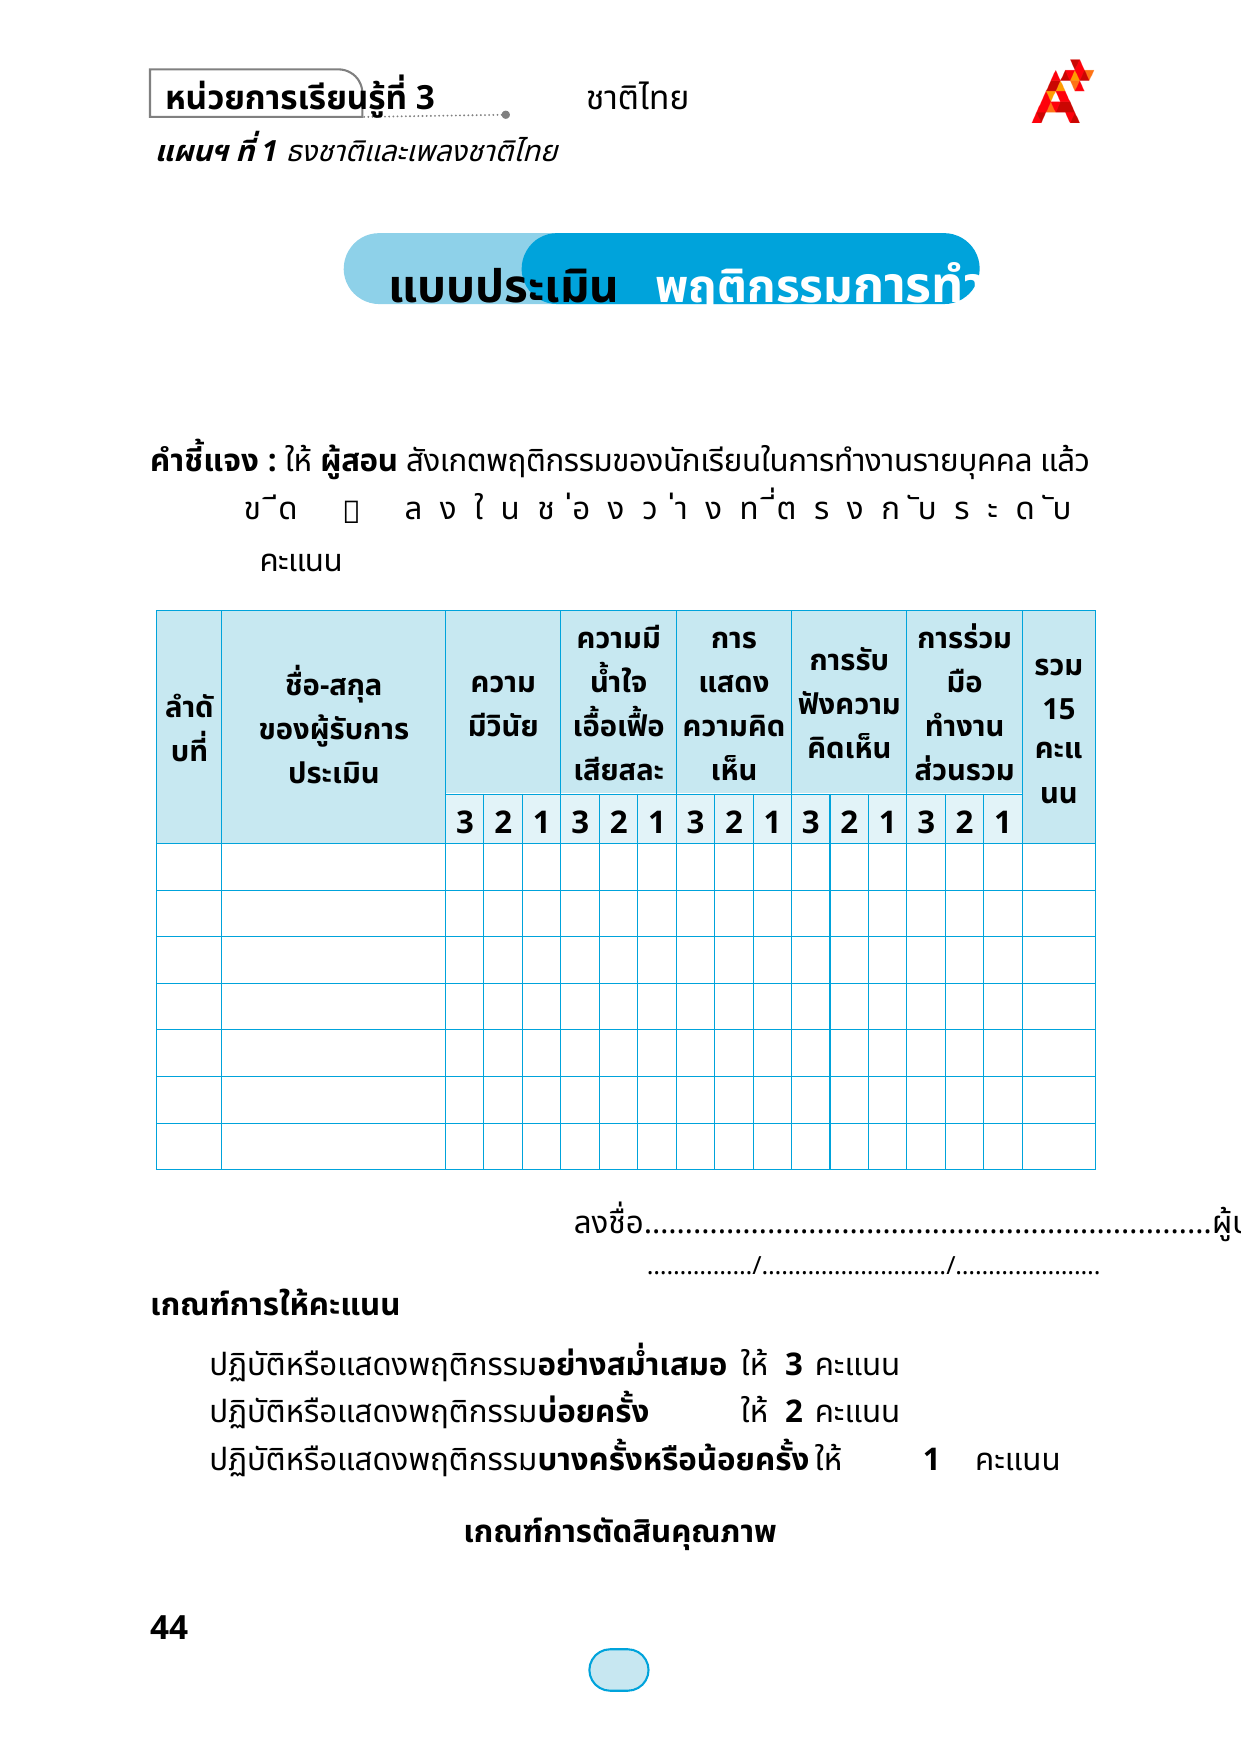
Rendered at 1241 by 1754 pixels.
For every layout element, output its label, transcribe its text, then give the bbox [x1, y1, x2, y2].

table_cell [600, 937, 637, 983]
table_cell [446, 844, 483, 890]
table_cell [792, 844, 829, 890]
table_header ชื่อ-สกุล ของผู้รับการประเมิน [222, 611, 445, 843]
table_cell 1 [754, 795, 791, 843]
table_cell [715, 937, 753, 983]
table_cell [446, 1030, 483, 1076]
table_cell [1023, 937, 1095, 983]
table_cell 1 [523, 795, 560, 843]
table_cell [561, 844, 599, 890]
table_cell [907, 1077, 945, 1122]
table_cell [157, 1077, 221, 1122]
table_cell [638, 1077, 676, 1122]
table_cell [600, 984, 637, 1029]
table_cell [523, 984, 560, 1029]
table_cell [754, 1030, 791, 1076]
table_cell [157, 1030, 221, 1076]
table_cell [869, 891, 906, 936]
table_cell [1023, 891, 1095, 936]
table_cell [561, 937, 599, 983]
table_cell [946, 1124, 983, 1169]
table_cell [869, 984, 906, 1029]
table_cell [222, 1124, 445, 1169]
table_cell [831, 937, 868, 983]
text คำชี้แจง : ให้ ผู้สอน สังเกตพฤติกรรมของนักเรียนในการทำงานรายบุคคล แล้วขีด ลงในช่องว่างที่ตรงกับระดับ คะแนน [150, 438, 1090, 585]
table_cell 3 [561, 795, 599, 843]
text ……….……/………………….……/…………………. [150, 1248, 1090, 1282]
table_cell [677, 1077, 714, 1122]
table_cell [561, 1077, 599, 1122]
table_cell [222, 1030, 445, 1076]
table_cell [1023, 1124, 1095, 1169]
table_cell [1023, 1030, 1095, 1076]
table_cell [754, 891, 791, 936]
table_cell [715, 1030, 753, 1076]
picture [1024, 52, 1099, 126]
table_cell [715, 891, 753, 936]
table_cell [946, 1030, 983, 1076]
text ปฏิบัติหรือแสดงพฤติกรรมบ่อยครั้ง ให้ 2 คะแนน [150, 1389, 1090, 1437]
table_cell [600, 1077, 637, 1122]
table_cell [523, 937, 560, 983]
text เกณฑ์การให้คะแนน [150, 1282, 1090, 1329]
table_cell [677, 1030, 714, 1076]
table_cell [907, 891, 945, 936]
table_cell [984, 937, 1022, 983]
table_cell [792, 1077, 829, 1122]
table_cell [446, 1124, 483, 1169]
table_cell [561, 891, 599, 936]
table_cell [754, 1077, 791, 1122]
table_cell [523, 1030, 560, 1076]
table_cell [157, 844, 221, 890]
table_cell 2 [484, 795, 522, 843]
table_cell [715, 1124, 753, 1169]
table_cell [792, 984, 829, 1029]
text ปฏิบัติหรือแสดงพฤติกรรมบางครั้งหรือน้อยครั้ง ให้ 1 คะแนน [150, 1437, 1090, 1484]
table_cell [907, 1124, 945, 1169]
table_cell [484, 1077, 522, 1122]
table_cell [984, 1124, 1022, 1169]
table_cell [946, 844, 983, 890]
table_cell [484, 984, 522, 1029]
table_cell [484, 891, 522, 936]
table_cell [677, 1124, 714, 1169]
table_cell [792, 1030, 829, 1076]
table_cell [638, 844, 676, 890]
table_cell [638, 891, 676, 936]
table_cell [222, 844, 445, 890]
table_cell [946, 984, 983, 1029]
text ลงชื่อ……………………………………………………………ผู้ประเมิน [150, 1201, 1090, 1248]
table_cell [638, 937, 676, 983]
table_cell [1023, 984, 1095, 1029]
table_cell [984, 844, 1022, 890]
table_cell [831, 844, 868, 890]
table_cell [638, 1030, 676, 1076]
table_cell [222, 891, 445, 936]
table_cell [523, 1077, 560, 1122]
table_cell [907, 1030, 945, 1076]
table_cell [484, 937, 522, 983]
table_cell [561, 1124, 599, 1169]
table_cell [869, 1124, 906, 1169]
table_cell [792, 891, 829, 936]
table_cell [484, 1030, 522, 1076]
table_cell [869, 844, 906, 890]
table_cell [446, 891, 483, 936]
table_cell [869, 1030, 906, 1076]
table_cell [600, 891, 637, 936]
table_cell 1 [869, 795, 906, 843]
table_cell [677, 984, 714, 1029]
table_cell [831, 984, 868, 1029]
table_header รวม 15 คะแนน [1023, 611, 1095, 843]
table_cell [157, 891, 221, 936]
table_cell [523, 844, 560, 890]
table_cell [984, 984, 1022, 1029]
table_cell [677, 891, 714, 936]
table_cell [1023, 844, 1095, 890]
table_cell [484, 844, 522, 890]
table_cell [484, 1124, 522, 1169]
table_cell [523, 1124, 560, 1169]
table_cell [984, 891, 1022, 936]
table_cell 2 [715, 795, 753, 843]
table_cell [907, 937, 945, 983]
table_cell [907, 984, 945, 1029]
table_cell [677, 844, 714, 890]
table_cell [446, 984, 483, 1029]
table_cell [715, 844, 753, 890]
table_cell [792, 1124, 829, 1169]
table_cell 1 [638, 795, 676, 843]
table_cell [715, 1077, 753, 1122]
table_cell [677, 937, 714, 983]
table_cell [754, 1124, 791, 1169]
table_cell [907, 844, 945, 890]
table_cell [831, 1077, 868, 1122]
table_cell [157, 984, 221, 1029]
table_header ความ มีวินัย [446, 611, 560, 793]
table_cell 3 [792, 795, 829, 843]
table_cell 2 [600, 795, 637, 843]
table_cell [946, 1077, 983, 1122]
table_cell [831, 1124, 868, 1169]
table_cell [754, 844, 791, 890]
table_cell [600, 844, 637, 890]
table_cell 3 [446, 795, 483, 843]
table_cell [638, 984, 676, 1029]
table_cell [157, 937, 221, 983]
table_cell [754, 984, 791, 1029]
table_cell [600, 1030, 637, 1076]
table_cell [831, 1030, 868, 1076]
table_cell [754, 937, 791, 983]
table_cell [222, 984, 445, 1029]
text แบบประเมิน พฤติกรรมการทำงานรายบุคคล [150, 250, 1090, 401]
table_cell [831, 891, 868, 936]
table_cell [946, 891, 983, 936]
table_cell [222, 937, 445, 983]
table_cell 1 [984, 795, 1022, 843]
table_header ความมีน้ำใจเอื้อเฟื้อเสียสละ [561, 611, 676, 793]
table_cell [600, 1124, 637, 1169]
table_cell 3 [907, 795, 945, 843]
table_cell [715, 984, 753, 1029]
table_header การร่วมมือทำงานส่วนรวม [907, 611, 1022, 793]
table_cell [1023, 1077, 1095, 1122]
text เกณฑ์การตัดสินคุณภาพ [150, 1509, 1090, 1556]
table_header การรับฟังความคิดเห็น [792, 611, 906, 793]
table_cell 2 [946, 795, 983, 843]
table_cell [638, 1124, 676, 1169]
table_cell [869, 1077, 906, 1122]
table_cell 3 [677, 795, 714, 843]
table_cell [561, 984, 599, 1029]
table_cell [984, 1077, 1022, 1122]
table_cell [446, 937, 483, 983]
table_cell [561, 1030, 599, 1076]
text ปฏิบัติหรือแสดงพฤติกรรมอย่างสม่ำเสมอ ให้ 3 คะแนน [150, 1342, 1090, 1389]
table_cell 2 [831, 795, 868, 843]
table_cell [446, 1077, 483, 1122]
table_cell [792, 937, 829, 983]
table_cell [984, 1030, 1022, 1076]
table_header การแสดงความคิดเห็น [677, 611, 791, 793]
table_cell [523, 891, 560, 936]
table_header ลำดับที่ [157, 611, 221, 843]
table_cell [869, 937, 906, 983]
table_cell [157, 1124, 221, 1169]
table_cell [222, 1077, 445, 1122]
table_cell [946, 937, 983, 983]
